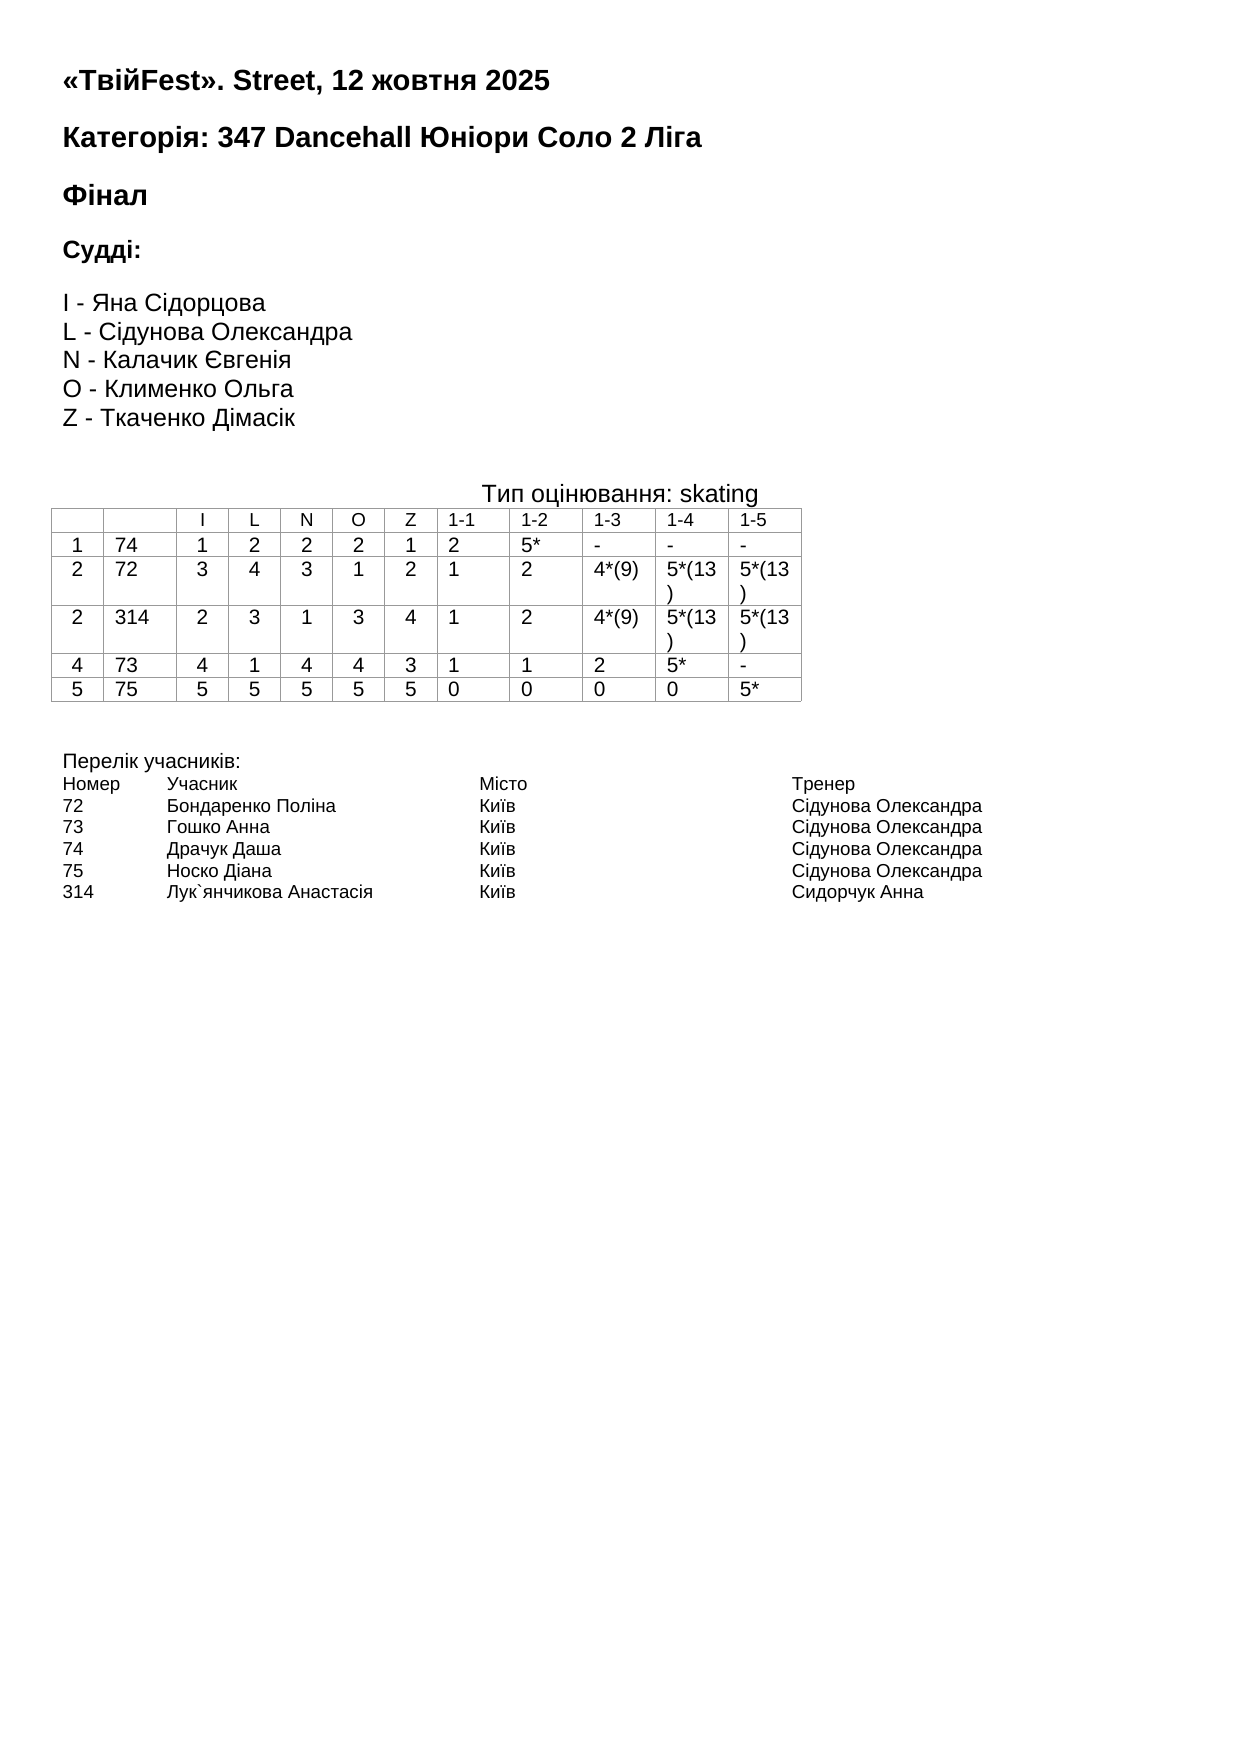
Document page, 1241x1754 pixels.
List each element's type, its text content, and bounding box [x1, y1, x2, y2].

table_cell Бондаренко Поліна [155, 795, 468, 816]
table_cell Київ [468, 838, 780, 859]
text Фінал [62, 177, 1178, 211]
table_cell 2 [333, 533, 384, 556]
table_header O [333, 509, 384, 532]
table_cell 2 [281, 533, 332, 556]
table_cell 5*(13) [656, 606, 728, 653]
table_cell Драчук Даша [155, 838, 468, 859]
table_header L [229, 509, 280, 532]
table_cell 4 [229, 557, 280, 604]
table_cell 2 [229, 533, 280, 556]
table_cell 75 [104, 678, 176, 701]
table_header 1-1 [438, 509, 509, 532]
table_cell 4 [52, 654, 103, 677]
table_cell 5 [333, 678, 384, 701]
text Судді: [62, 235, 1178, 264]
table_header 1-5 [729, 509, 801, 532]
table_cell 5* [656, 654, 728, 677]
table_cell 5 [52, 678, 103, 701]
table_cell 5* [510, 533, 582, 556]
table_cell 4 [177, 654, 228, 677]
text Тип оцінювання: skating [62, 479, 1178, 508]
table_cell Київ [468, 795, 780, 816]
table_cell 3 [385, 654, 437, 677]
table_cell 1 [510, 654, 582, 677]
table_header Тренер [780, 773, 1093, 795]
table_cell 1 [385, 533, 437, 556]
table_cell 4 [281, 654, 332, 677]
table_header [104, 509, 176, 532]
table_cell 314 [104, 606, 176, 653]
table_cell 72 [104, 557, 176, 604]
table_cell - [656, 533, 728, 556]
table_cell 1 [333, 557, 384, 604]
table_cell 3 [229, 606, 280, 653]
table_header Місто [468, 773, 780, 795]
table_cell 0 [510, 678, 582, 701]
table_cell Сідунова Олександра [780, 859, 1093, 881]
table_cell 2 [52, 557, 103, 604]
table_cell 4*(9) [583, 606, 655, 653]
table_cell 4*(9) [583, 557, 655, 604]
table_cell 2 [510, 557, 582, 604]
table_cell - [583, 533, 655, 556]
table_cell 2 [510, 606, 582, 653]
text «ТвійFest». Street, 12 жовтня 2025 [62, 62, 1178, 96]
table_header 1-4 [656, 509, 728, 532]
table_cell 3 [177, 557, 228, 604]
table_cell 3 [333, 606, 384, 653]
table_cell 5 [385, 678, 437, 701]
table_cell 1 [229, 654, 280, 677]
table_cell Київ [468, 881, 780, 902]
table_cell 1 [438, 606, 509, 653]
table_header N [281, 509, 332, 532]
list L - Сідунова Олександра [62, 316, 1178, 345]
table_cell 5 [177, 678, 228, 701]
table_cell 0 [438, 678, 509, 701]
table_cell 2 [438, 533, 509, 556]
table_cell Сидорчук Анна [780, 881, 1093, 902]
list O - Клименко Ольга [62, 374, 1178, 403]
table_cell - [729, 654, 801, 677]
table_cell 2 [52, 606, 103, 653]
table_cell 2 [385, 557, 437, 604]
table_cell Лук`янчикова Анастасія [155, 881, 468, 902]
table_header [52, 509, 103, 532]
table_cell 314 [51, 881, 155, 902]
table_cell Сідунова Олександра [780, 795, 1093, 816]
table_cell 5*(13) [656, 557, 728, 604]
table_cell - [729, 533, 801, 556]
table_header 1-3 [583, 509, 655, 532]
table_header Z [385, 509, 437, 532]
list Z - Ткаченко Дімасік [62, 403, 1178, 431]
table_cell 5*(13) [729, 557, 801, 604]
table_cell 0 [583, 678, 655, 701]
table_cell 5*(13) [729, 606, 801, 653]
table_cell 73 [104, 654, 176, 677]
table_cell 74 [104, 533, 176, 556]
list I - Яна Сідорцова [62, 288, 1178, 316]
table_cell 1 [281, 606, 332, 653]
table_cell 1 [438, 557, 509, 604]
table_cell 73 [51, 816, 155, 838]
table_header Номер [51, 773, 155, 795]
table_cell Сідунова Олександра [780, 838, 1093, 859]
table_cell Київ [468, 859, 780, 881]
table_cell 5* [729, 678, 801, 701]
table_cell 1 [177, 533, 228, 556]
table_cell Носко Діана [155, 859, 468, 881]
table_cell 2 [583, 654, 655, 677]
table_cell 74 [51, 838, 155, 859]
table_cell 5 [281, 678, 332, 701]
table_cell 1 [52, 533, 103, 556]
table_cell 72 [51, 795, 155, 816]
table_cell Сідунова Олександра [780, 816, 1093, 838]
text Категорія: 347 Dancehall Юніори Соло 2 Ліга [62, 120, 1178, 153]
table_cell 4 [333, 654, 384, 677]
table_cell 75 [51, 859, 155, 881]
table_header 1-2 [510, 509, 582, 532]
table_cell 0 [656, 678, 728, 701]
table_cell 2 [177, 606, 228, 653]
table_cell 4 [385, 606, 437, 653]
text Перелік учасників: [62, 749, 1178, 773]
table_header Учасник [155, 773, 468, 795]
table_cell 5 [229, 678, 280, 701]
table_cell 1 [438, 654, 509, 677]
table_cell Київ [468, 816, 780, 838]
table_cell 3 [281, 557, 332, 604]
list N - Калачик Євгенія [62, 345, 1178, 374]
table_header I [177, 509, 228, 532]
table_cell Гошко Анна [155, 816, 468, 838]
